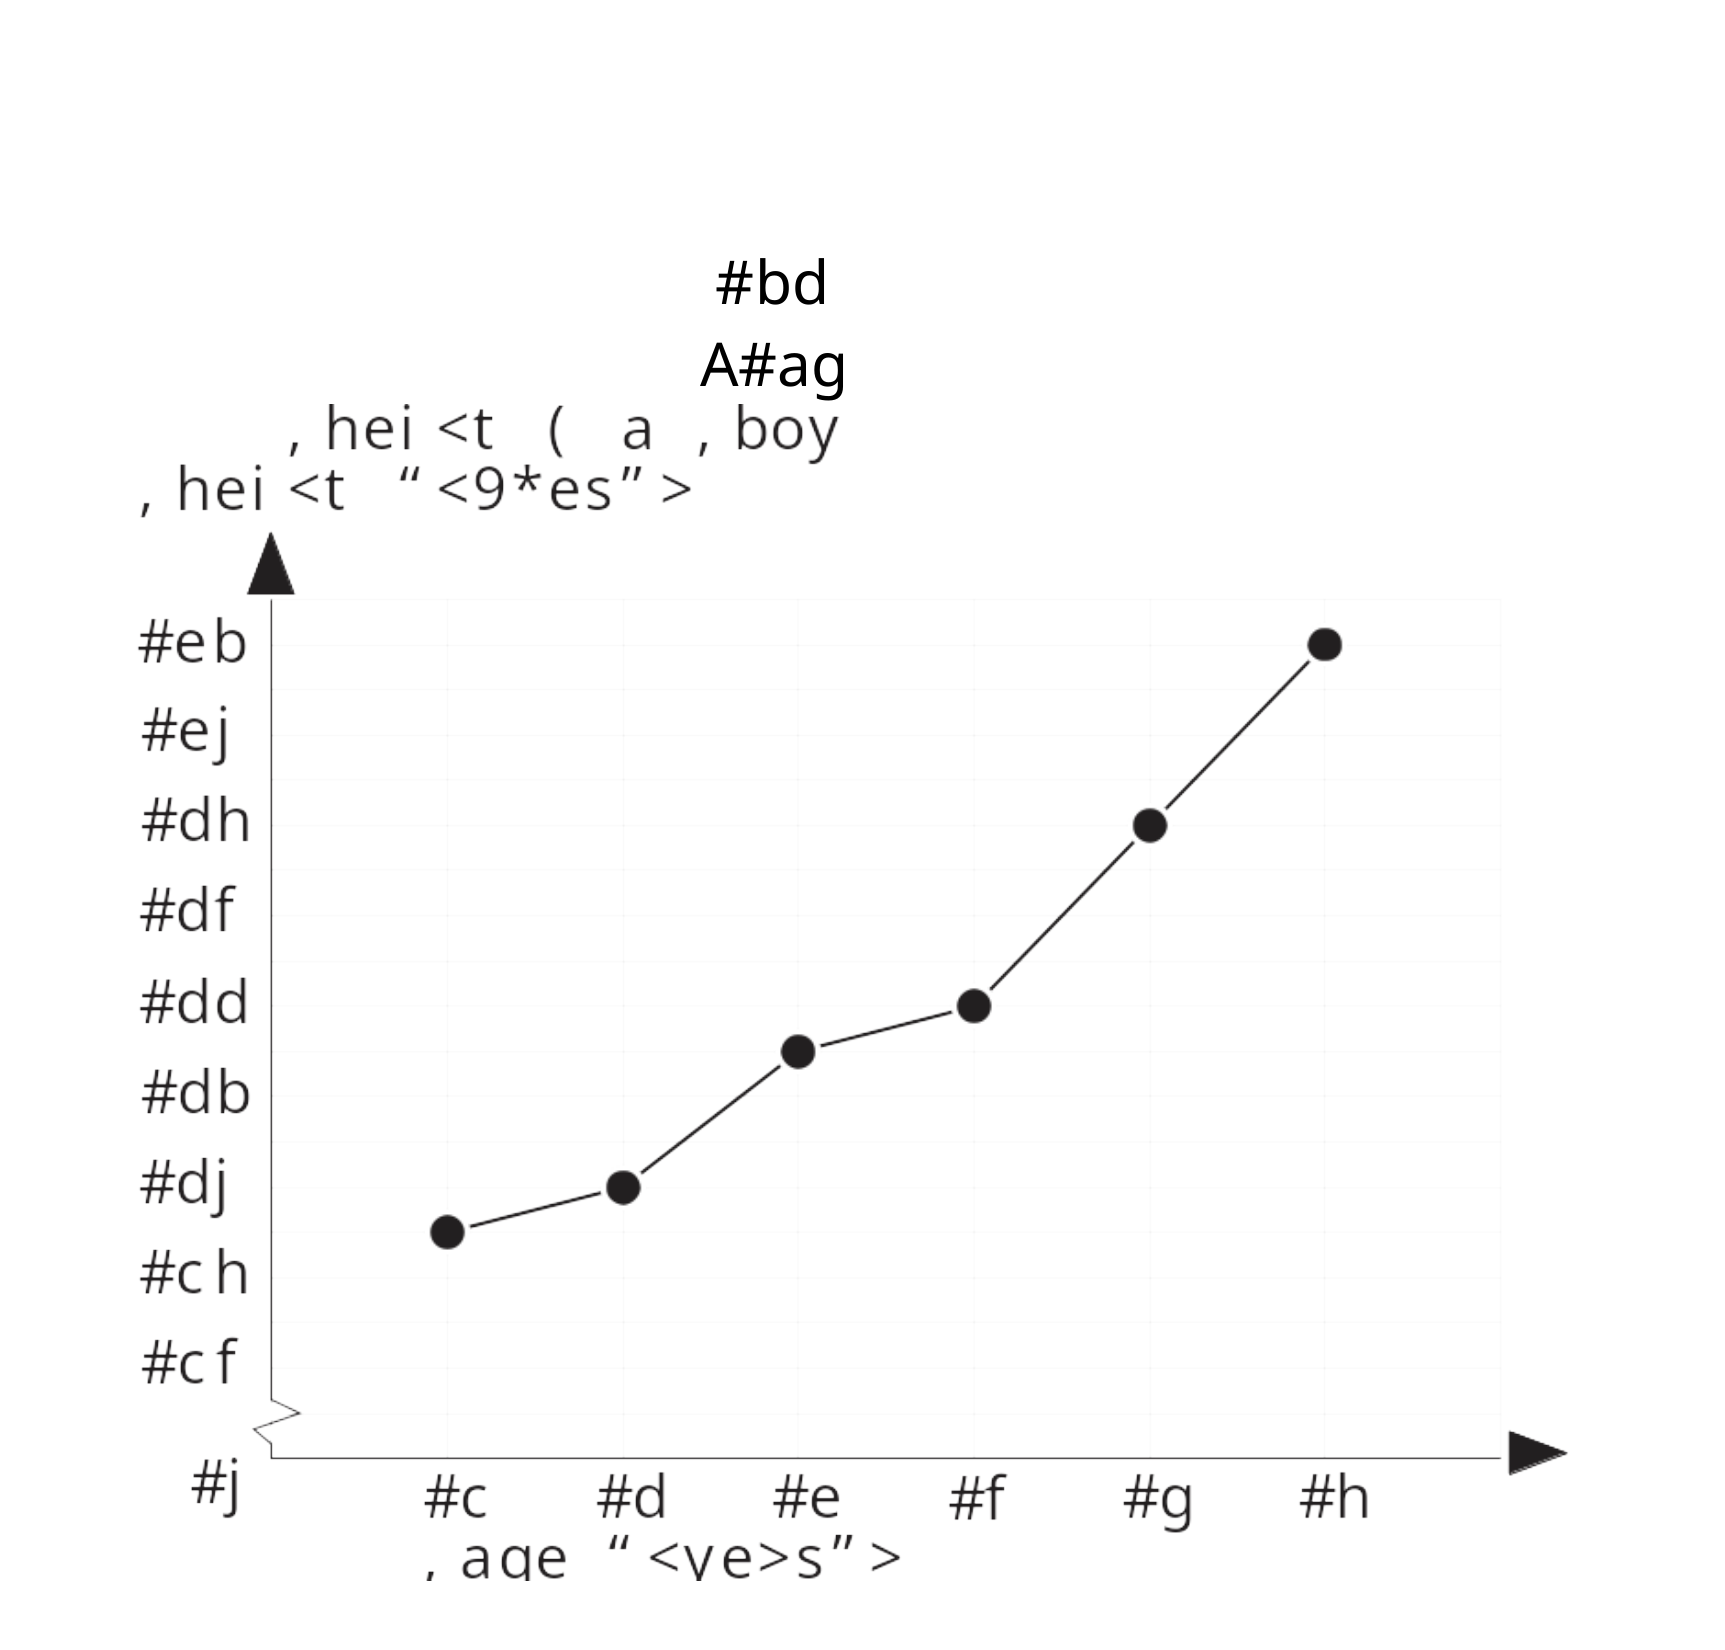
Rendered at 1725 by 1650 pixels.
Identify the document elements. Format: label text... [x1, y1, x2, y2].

text #bd [135, 239, 1650, 322]
text A#ag [135, 322, 1650, 404]
